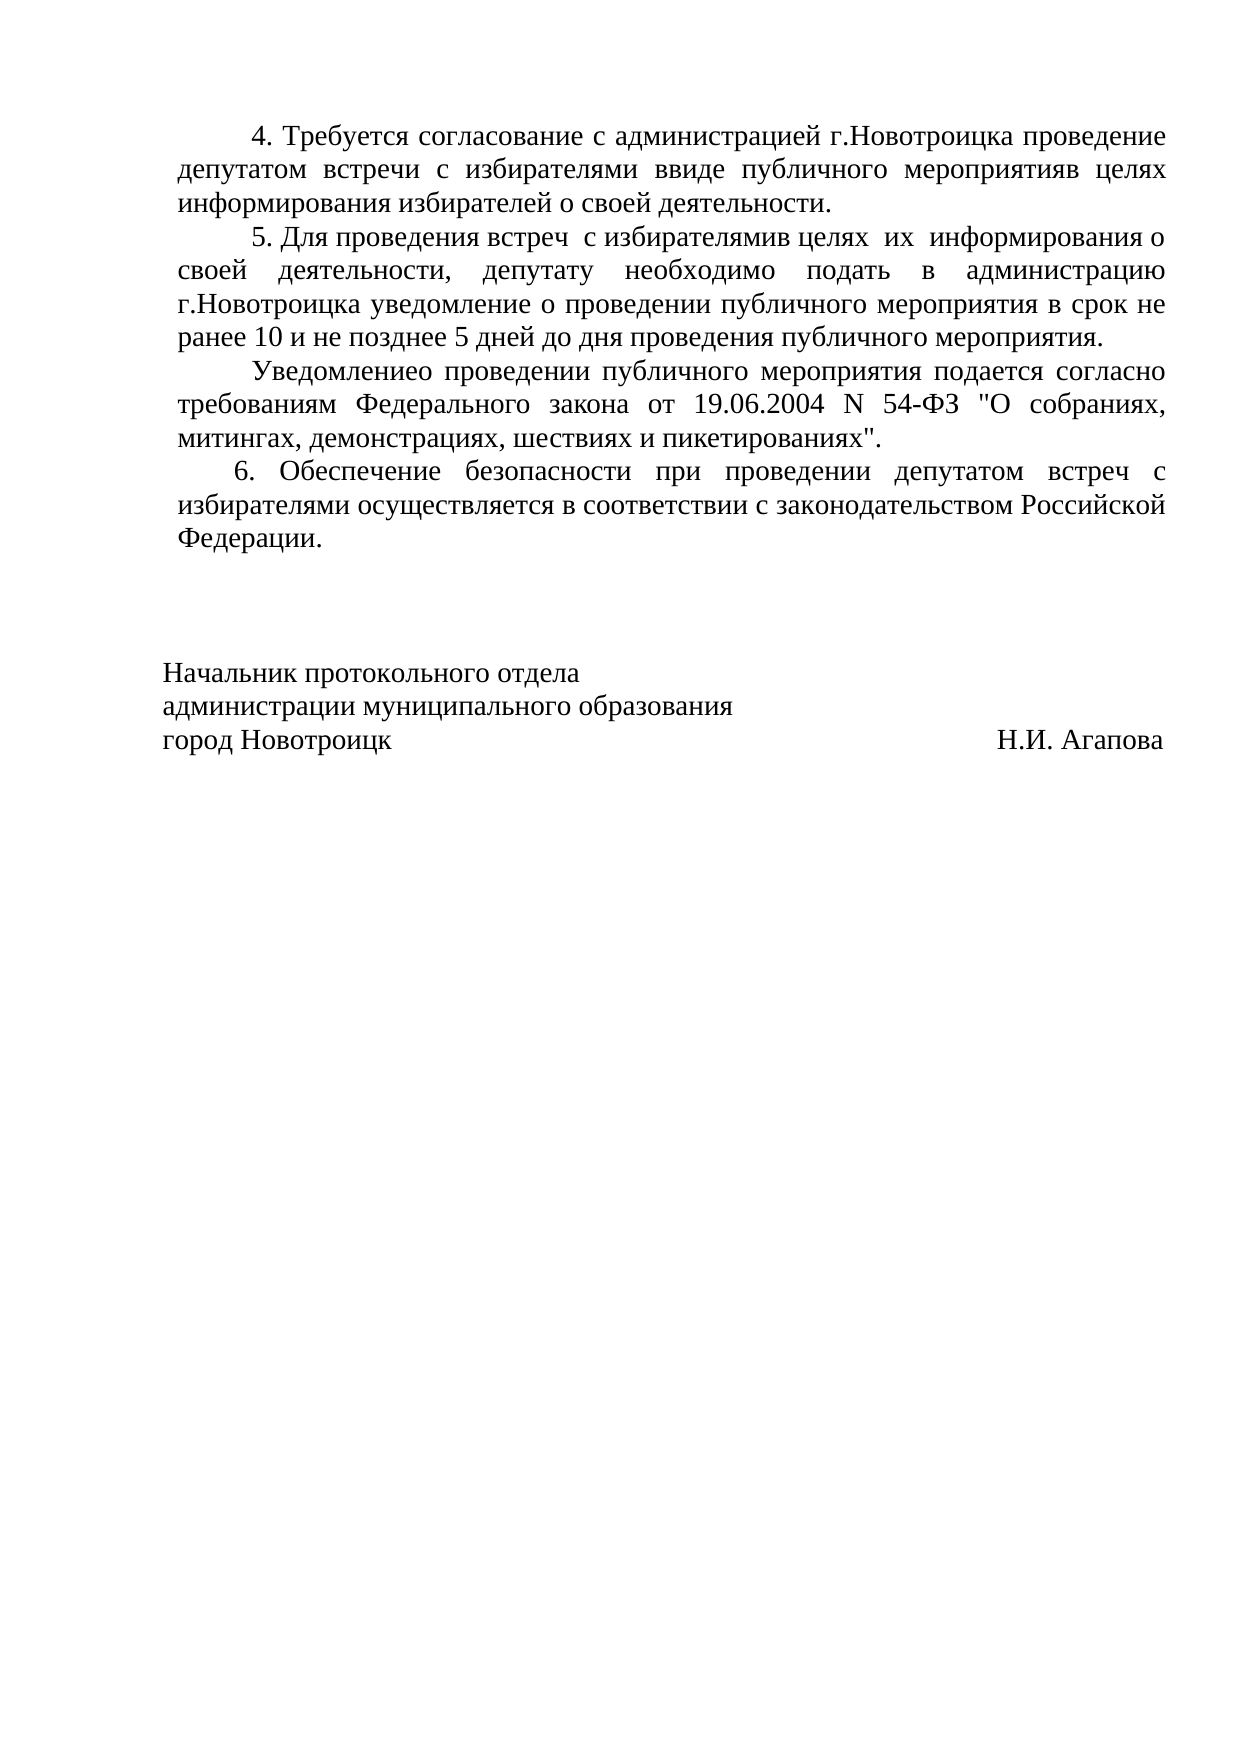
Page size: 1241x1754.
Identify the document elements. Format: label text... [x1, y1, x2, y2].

text администрации муниципального образования [162, 688, 1167, 722]
text 5. Для проведения встреч с избирателямив целях их информирования о своей деятельности, депутату необходимо подать в администрацию г.Новотроицка уведомление о проведении публичного мероприятия в срок не ранее 10 и не позднее 5 дней до дня проведения публичного мероприятия. [177, 219, 1167, 353]
text город Новотроицк Н.И. Агапова [162, 722, 1181, 755]
text 4. Требуется согласование с администрацией г.Новотроицка проведение депутатом встречи с избирателями ввиде публичного мероприятияв целях информирования избирателей о своей деятельности. [177, 118, 1167, 219]
text 6. Обеспечение безопасности при проведении депутатом встреч с избирателями осуществляется в соответствии с законодательством Российской Федерации. [177, 453, 1167, 554]
text Начальник протокольного отдела [162, 655, 1167, 688]
text Уведомлениео проведении публичного мероприятия подается согласно требованиям Федерального закона от 19.06.2004 N 54-ФЗ "О собраниях, митингах, демонстрациях, шествиях и пикетированиях". [177, 353, 1167, 453]
